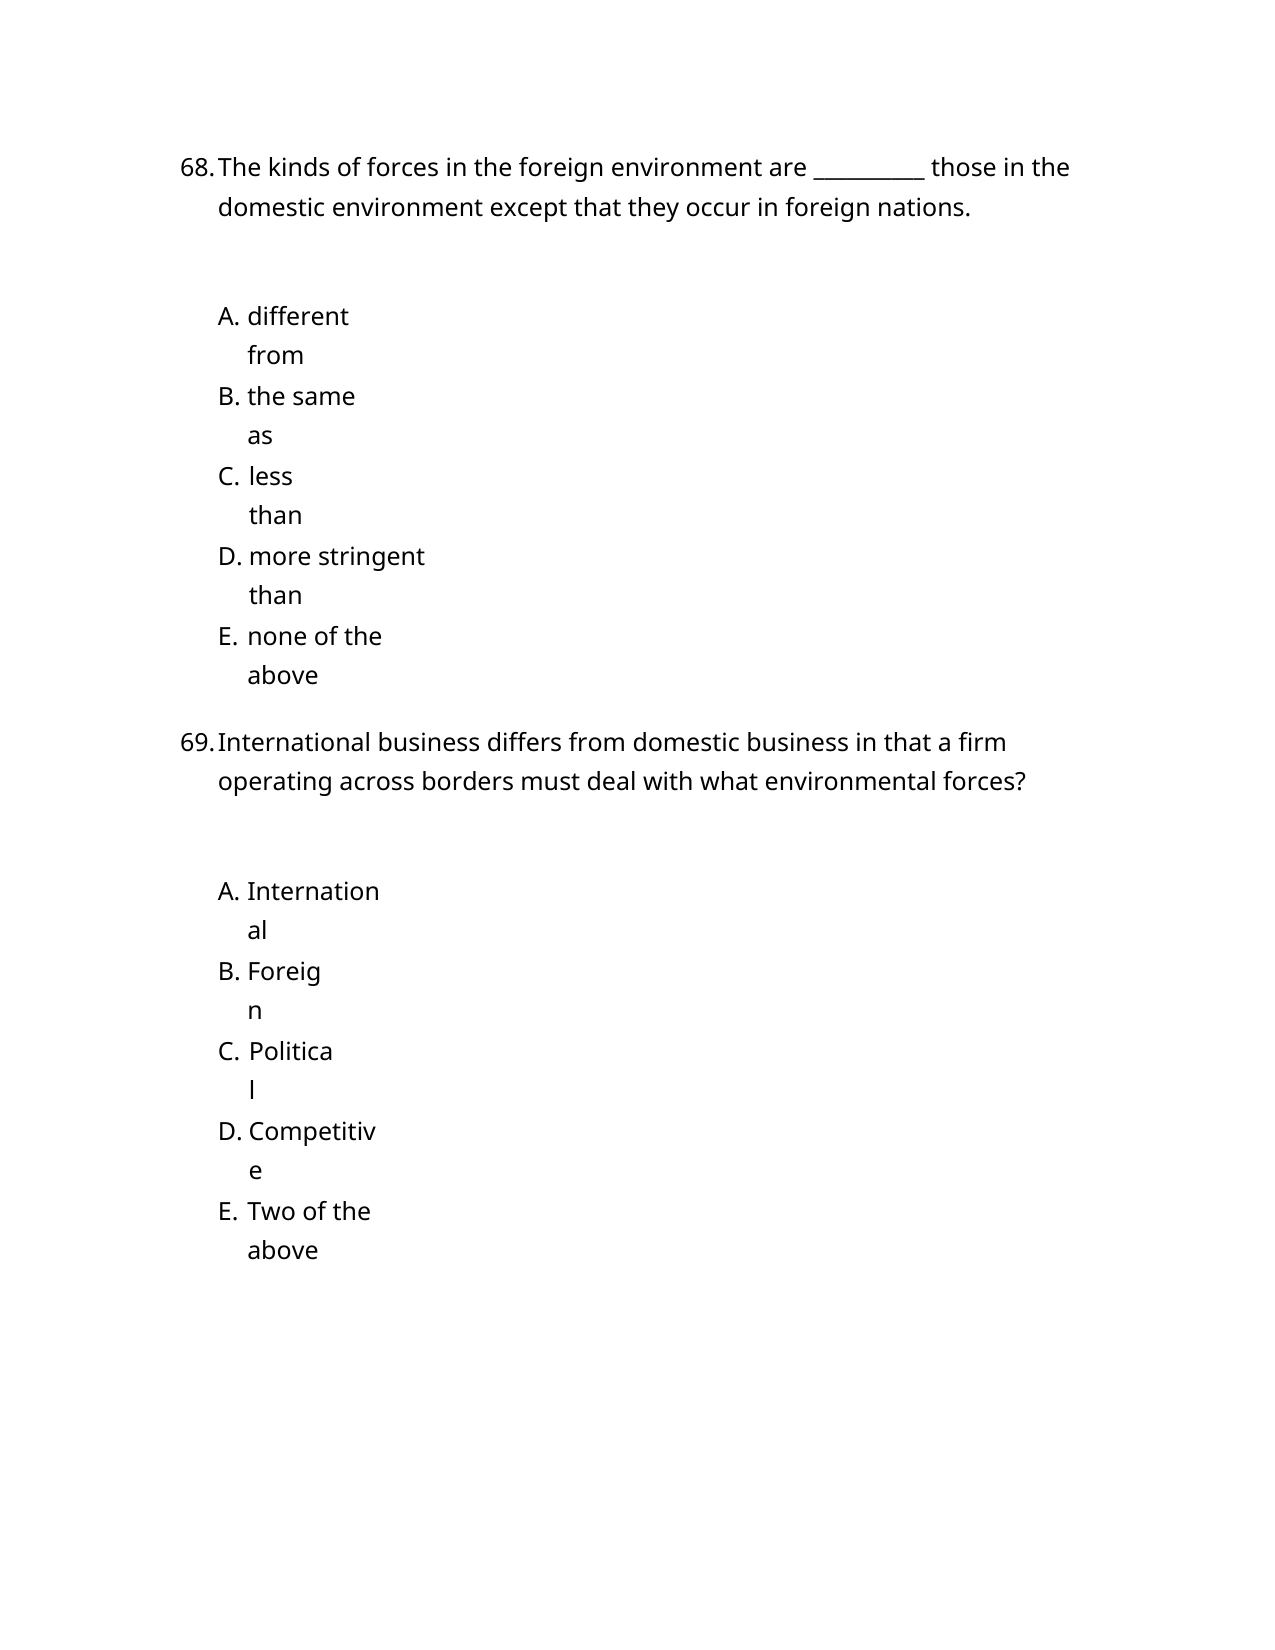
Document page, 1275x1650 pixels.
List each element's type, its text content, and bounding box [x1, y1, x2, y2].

table_header International business differs from domestic business in that a firm operating across borders must deal with what environmental forces? [218, 725, 1125, 1270]
table_header 69. [180, 725, 218, 1270]
table_header The kinds of forces in the foreign environment are __________ those in the domestic environment except that they occur in foreign nations. [218, 150, 1125, 696]
table_header 68. [180, 150, 218, 696]
